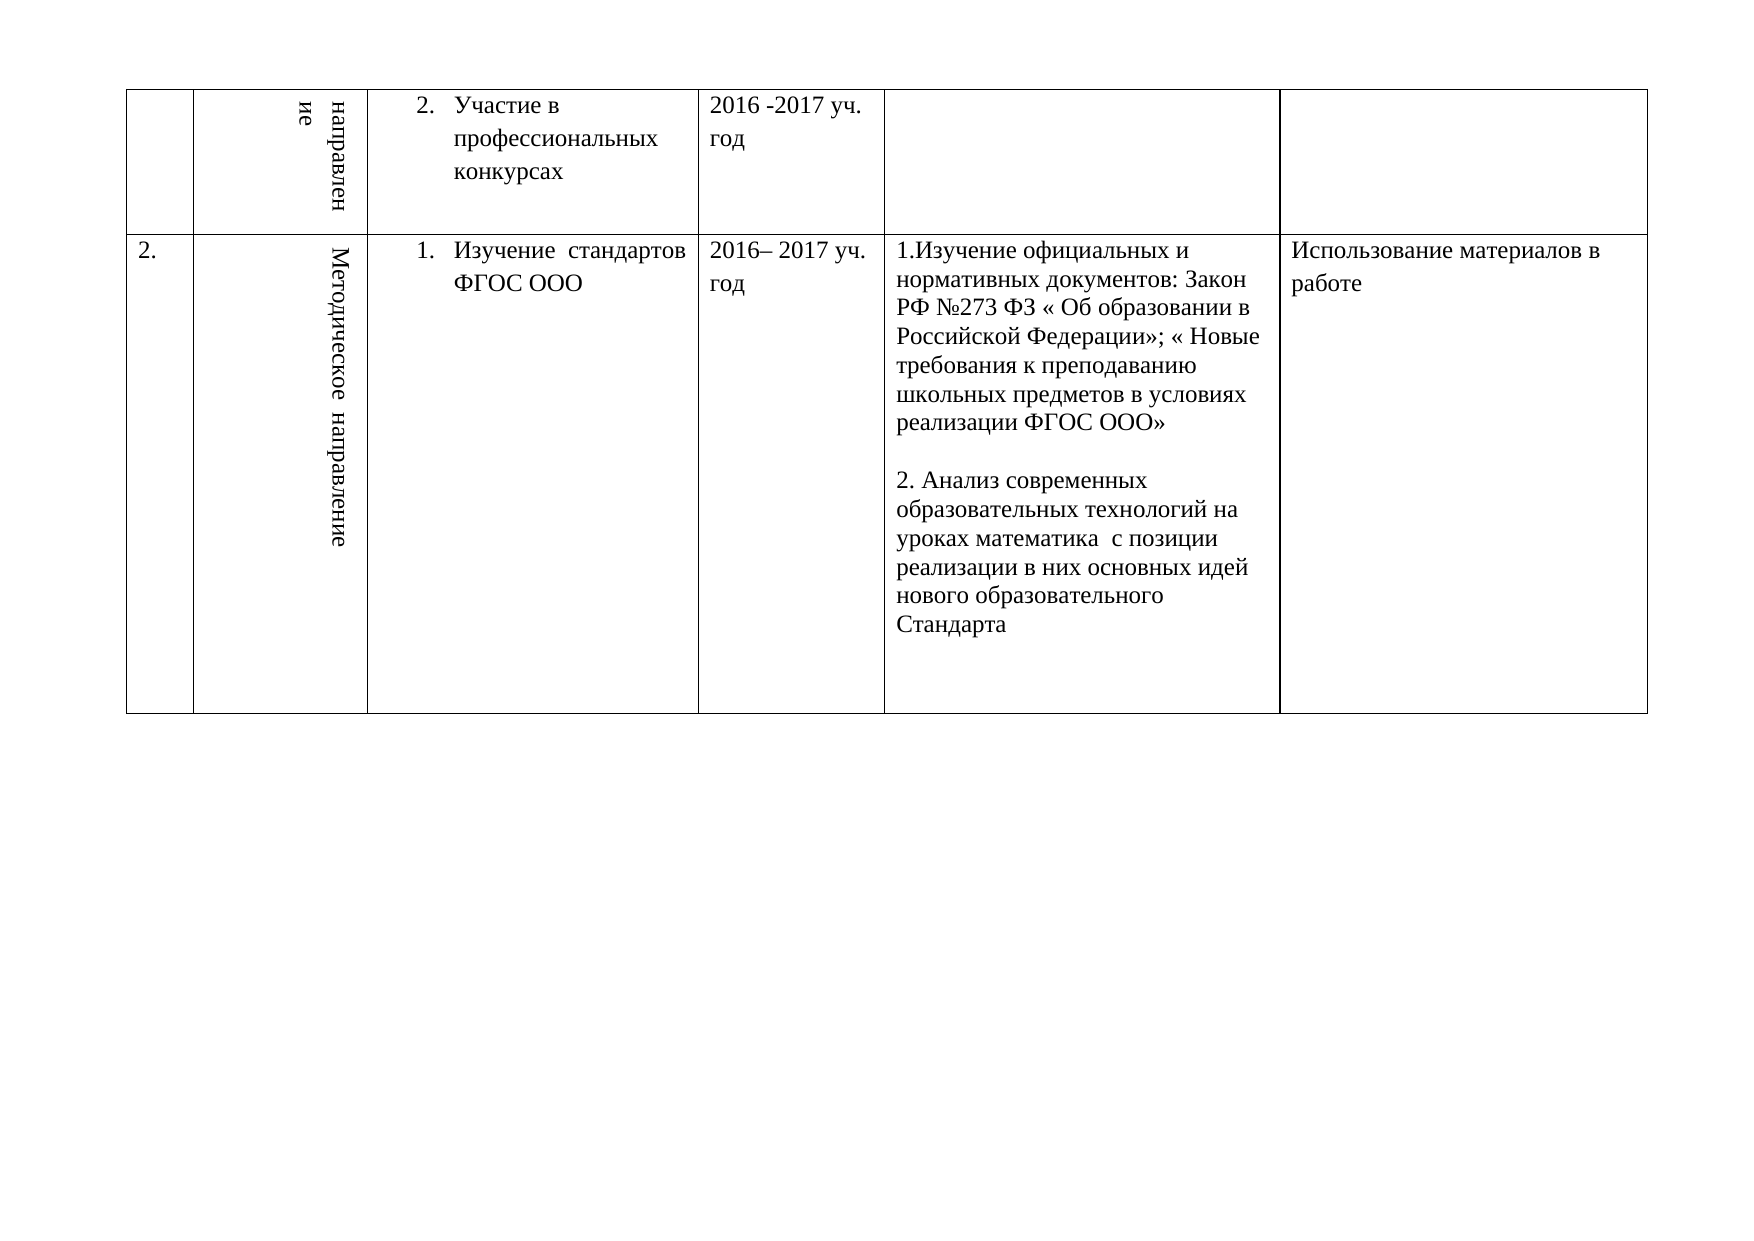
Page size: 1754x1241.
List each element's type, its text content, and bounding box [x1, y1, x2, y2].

table_cell 2016– 2017 уч. год [699, 235, 884, 713]
table_cell Использование материалов в работе [1281, 235, 1647, 713]
table_cell Методическое направление [194, 235, 367, 713]
table_cell 1.Изучение официальных и нормативных документов: Закон РФ №273 ФЗ « Об образовании в Российской Федерации»; « Новые требования к преподаванию школьных предметов в условиях реализации ФГОС ООО» 2. Анализ современных образовательных технологий на уроках математика с позиции реализации в них основных идей нового образовательного Стандарта [885, 235, 1279, 713]
table_cell 2. [127, 235, 193, 713]
table_cell Участие в профессиональных конкурсах [368, 90, 698, 234]
table_cell 1. [127, 90, 193, 234]
table_cell [885, 90, 1279, 234]
table_cell Изучение стандартов ФГОС ООО [368, 235, 698, 713]
table_cell 2016 -2017 уч. год [699, 90, 884, 234]
table_cell [1281, 90, 1647, 234]
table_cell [194, 90, 367, 234]
